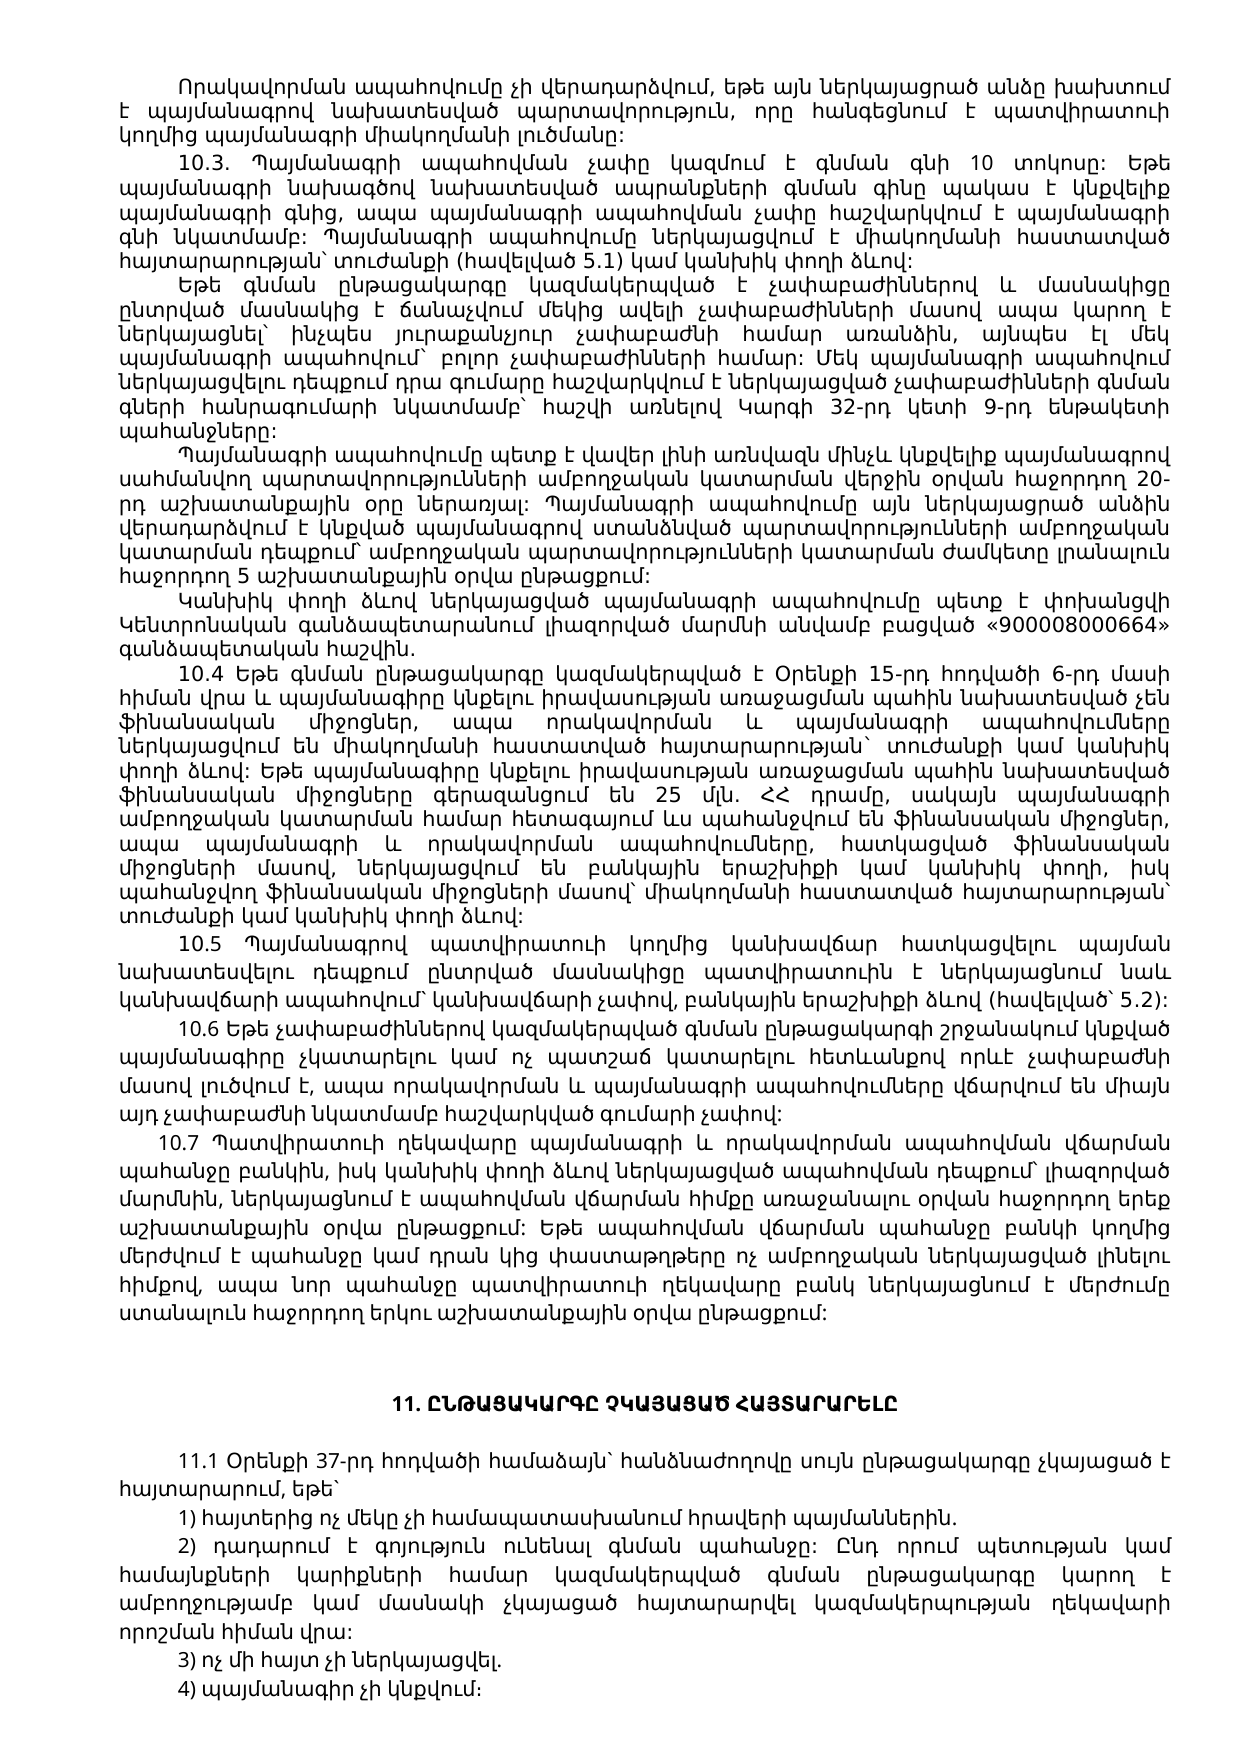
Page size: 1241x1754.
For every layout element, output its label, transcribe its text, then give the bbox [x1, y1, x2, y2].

text 10.4 Եթե գնման ընթացակարգը կազմակերպված է Օրենքի 15-րդ հոդվածի 6-րդ մասի հիման վրա և պայմանագիրը կնքելու իրավասության առաջացման պահին նախատեսված չեն ֆինանսական միջոցներ, ապա որակավորման և պայմանագրի ապահովումները ներկայացվում են միակողմանի հաստատված հայտարարության` տուժանքի կամ կանխիկ փողի ձևով: Եթե պայմանագիրը կնքելու իրավասության առաջացման պահին նախատեսված ֆինանսական միջոցները գերազանցում են 25 մլն. ՀՀ դրամը, սակայն պայմանագրի ամբողջական կատարման համար հետագայում ևս պահանջվում են ֆինանսական միջոցներ, ապա պայմանագրի և որակավորման ապահովումները, հատկացված ֆինանսական միջոցների մասով, ներկայացվում են բանկային երաշխիքի կամ կանխիկ փողի, իսկ պահանջվող ֆինանսական միջոցների մասով՝ միակողմանի հաստատված հայտարարության՝ տուժանքի կամ կանխիկ փողի ձևով: [118, 662, 1171, 929]
text 1) հայտերից ոչ մեկը չի համապատասխանում հրավերի պայմաններին. [118, 1503, 1171, 1531]
text 2) դադարում է գոյություն ունենալ գնման պահանջը: Ընդ որում պետության կամ համայնքների կարիքների համար կազմակերպված գնման ընթացակարգը կարող է ամբողջությամբ կամ մասնակի չկայացած հայտարարվել կազմակերպության ղեկավարի որոշման հիման վրա: [118, 1531, 1171, 1645]
text Պայմանագրի ապահովումը պետք է վավեր լինի առնվազն մինչև կնքվելիք պայմանագրով սահմանվող պարտավորությունների ամբողջական կատարման վերջին օրվան հաջորդող 20-րդ աշխատանքային օրը ներառյալ: Պայմանագրի ապահովումը այն ներկայացրած անձին վերադարձվում է կնքված պայմանագրով ստանձնված պարտավորությունների ամբողջական կատարման դեպքում՝ ամբողջական պարտավորությունների կատարման ժամկետը լրանալուն հաջորդող 5 աշխատանքային օրվա ընթացքում: [118, 443, 1171, 589]
text 3) ոչ մի հայտ չի ներկայացվել. [118, 1645, 1171, 1674]
text 11. ԸՆԹԱՑԱԿԱՐԳԸ ՉԿԱՅԱՑԱԾ ՀԱՅՏԱՐԱՐԵԼԸ [118, 1389, 1171, 1418]
text 10.5 Պայմանագրով պատվիրատուի կողմից կանխավճար հատկացվելու պայման նախատեսվելու դեպքում ընտրված մասնակիցը պատվիրատուին է ներկայացնում նաև կանխավճարի ապահովում` կանխավճարի չափով, բանկային երաշխիքի ձևով (հավելված՝ 5․2): [118, 929, 1171, 1014]
text 11.1 Օրենքի 37-րդ հոդվածի համաձայն` հանձնաժողովը սույն ընթացակարգը չկայացած է հայտարարում, եթե` [118, 1446, 1171, 1503]
text Կանխիկ փողի ձևով ներկայացված պայմանագրի ապահովումը պետք է փոխանցվի Կենտրոնական գանձապետարանում լիազորված մարմնի անվամբ բացված «900008000664» գանձապետական հաշվին. [118, 589, 1171, 662]
text 10.7 Պատվիրատուի ղեկավարը պայմանագրի և որակավորման ապահովման վճարման պահանջը բանկին, իսկ կանխիկ փողի ձևով ներկայացված ապահովման դեպքում՝ լիազորված մարմնին, ներկայացնում է ապահովման վճարման հիմքը առաջանալու օրվան հաջորդող երեք աշխատանքային օրվա ընթացքում: Եթե ապահովման վճարման պահանջը բանկի կողմից մերժվում է պահանջը կամ դրան կից փաստաթղթերը ոչ ամբողջական ներկայացված լինելու հիմքով, ապա նոր պահանջը պատվիրատուի ղեկավարը բանկ ներկայացնում է մերժումը ստանալուն հաջորդող երկու աշխատանքային օրվա ընթացքում: [118, 1128, 1171, 1327]
text 4) պայմանագիր չի կնքվում։ [118, 1674, 1171, 1702]
text 10.6 Եթե չափաբաժիններով կազմակերպված գնման ընթացակարգի շրջանակում կնքված պայմանագիրը չկատարելու կամ ոչ պատշաճ կատարելու հետևանքով որևէ չափաբաժնի մասով լուծվում է, ապա որակավորման և պայմանագրի ապահովումները վճարվում են միայն այդ չափաբաժնի նկատմամբ հաշվարկված գումարի չափով: [118, 1014, 1171, 1128]
text Որակավորման ապահովումը չի վերադարձվում, եթե այն ներկայացրած անձը խախտում է պայմանագրով նախատեսված պարտավորություն, որը հանգեցնում է պատվիրատուի կողմից պայմանագրի միակողմանի լուծմանը: [118, 75, 1171, 148]
text 10.3. Պայմանագրի ապահովման չափը կազմում է գնման գնի 10 տոկոսը: Եթե պայմանագրի նախագծով նախատեսված ապրանքների գնման գինը պակաս է կնքվելիք պայմանագրի գնից, ապա պայմանագրի ապահովման չափը հաշվարկվում է պայմանագրի գնի նկատմամբ: Պայմանագրի ապահովումը ներկայացվում է միակողմանի հաստատված հայտարարության՝ տուժանքի (հավելված 5.1) կամ կանխիկ փողի ձևով: [118, 148, 1171, 273]
text Եթե գնման ընթացակարգը կազմակերպված է չափաբաժիններով և մասնակիցը ընտրված մասնակից է ճանաչվում մեկից ավելի չափաբաժինների մասով ապա կարող է ներկայացնել՝ ինչպես յուրաքանչյուր չափաբաժնի համար առանձին, այնպես էլ մեկ պայմանագրի ապահովում` բոլոր չափաբաժինների համար: Մեկ պայմանագրի ապահովում ներկայացվելու դեպքում դրա գումարը հաշվարկվում է ներկայացված չափաբաժինների գնման գների հանրագումարի նկատմամբ՝ հաշվի առնելով Կարգի 32-րդ կետի 9-րդ ենթակետի պահանջները: [118, 273, 1171, 443]
